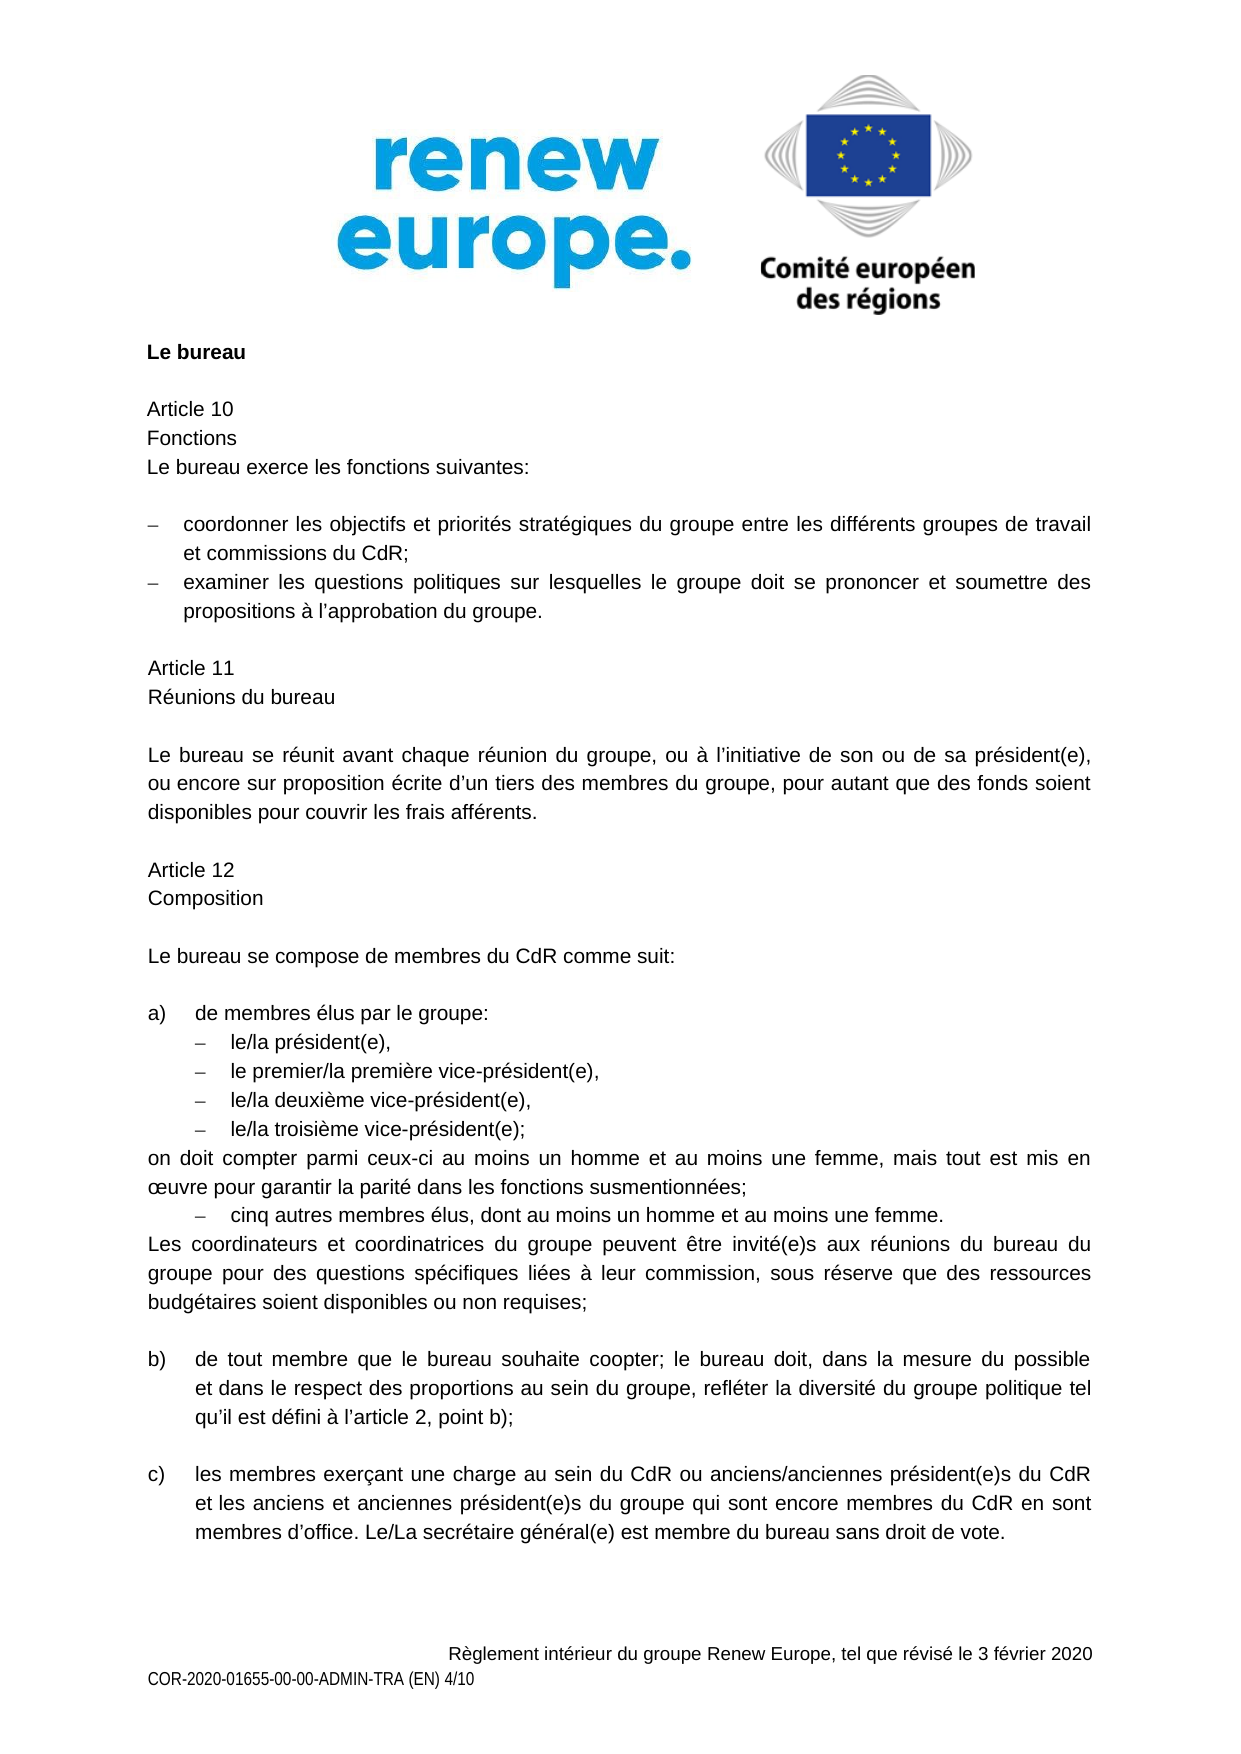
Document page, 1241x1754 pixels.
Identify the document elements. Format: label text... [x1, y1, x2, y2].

list le/la deuxième vice-président(e), [195, 1088, 1092, 1112]
picture [760, 75, 975, 315]
text on doit compter parmi ceux-ci au moins un homme et au moins une femme, mais tout est mis en œuvre pour garantir la parité dans les fonctions susmentionnées; [148, 1146, 1092, 1198]
list les membres exerçant une charge au sein du CdR ou anciens/anciennes président(e)s du CdR et les anciens et anciennes président(e)s du groupe qui sont encore membres du CdR en sont membres d’office. Le/La secrétaire général(e) est membre du bureau sans droit de vote. [148, 1462, 1092, 1544]
text Le bureau exerce les fonctions suivantes: [147, 454, 1092, 478]
list le/la troisième vice-président(e); [195, 1117, 1092, 1141]
text Composition [148, 886, 1092, 910]
text Réunions du bureau [148, 685, 1092, 709]
text Les coordinateurs et coordinatrices du groupe peuvent être invité(e)s aux réunions du bureau du groupe pour des questions spécifiques liées à leur commission, sous réserve que des ressources budgétaires soient disponibles ou non requises; [148, 1232, 1092, 1314]
text Le bureau se compose de membres du CdR comme suit: [148, 944, 1092, 968]
text Article 12 [148, 857, 1092, 881]
text Le bureau se réunit avant chaque réunion du groupe, ou à l’initiative de son ou de sa président(e), ou encore sur proposition écrite d’un tiers des membres du groupe, pour autant que des fonds soient disponibles pour couvrir les frais afférents. [148, 742, 1092, 824]
list coordonner les objectifs et priorités stratégiques du groupe entre les différents groupes de travail et commissions du CdR; [148, 512, 1092, 565]
list le premier/la première vice-président(e), [195, 1059, 1092, 1083]
list de membres élus par le groupe: [148, 1001, 1092, 1025]
list de tout membre que le bureau souhaite coopter; le bureau doit, dans la mesure du possible et dans le respect des proportions au sein du groupe, refléter la diversité du groupe politique tel qu’il est défini à l’article 2, point b); [148, 1347, 1092, 1429]
subtitle Le bureau [147, 339, 1092, 363]
text Fonctions [147, 426, 1092, 450]
text Article 11 [148, 656, 1092, 680]
text Article 10 [147, 397, 1092, 421]
picture [330, 129, 694, 292]
list le/la président(e), [195, 1030, 1092, 1054]
list cinq autres membres élus, dont au moins un homme et au moins une femme. [195, 1203, 1092, 1227]
list examiner les questions politiques sur lesquelles le groupe doit se prononcer et soumettre des propositions à l’approbation du groupe. [148, 570, 1092, 623]
